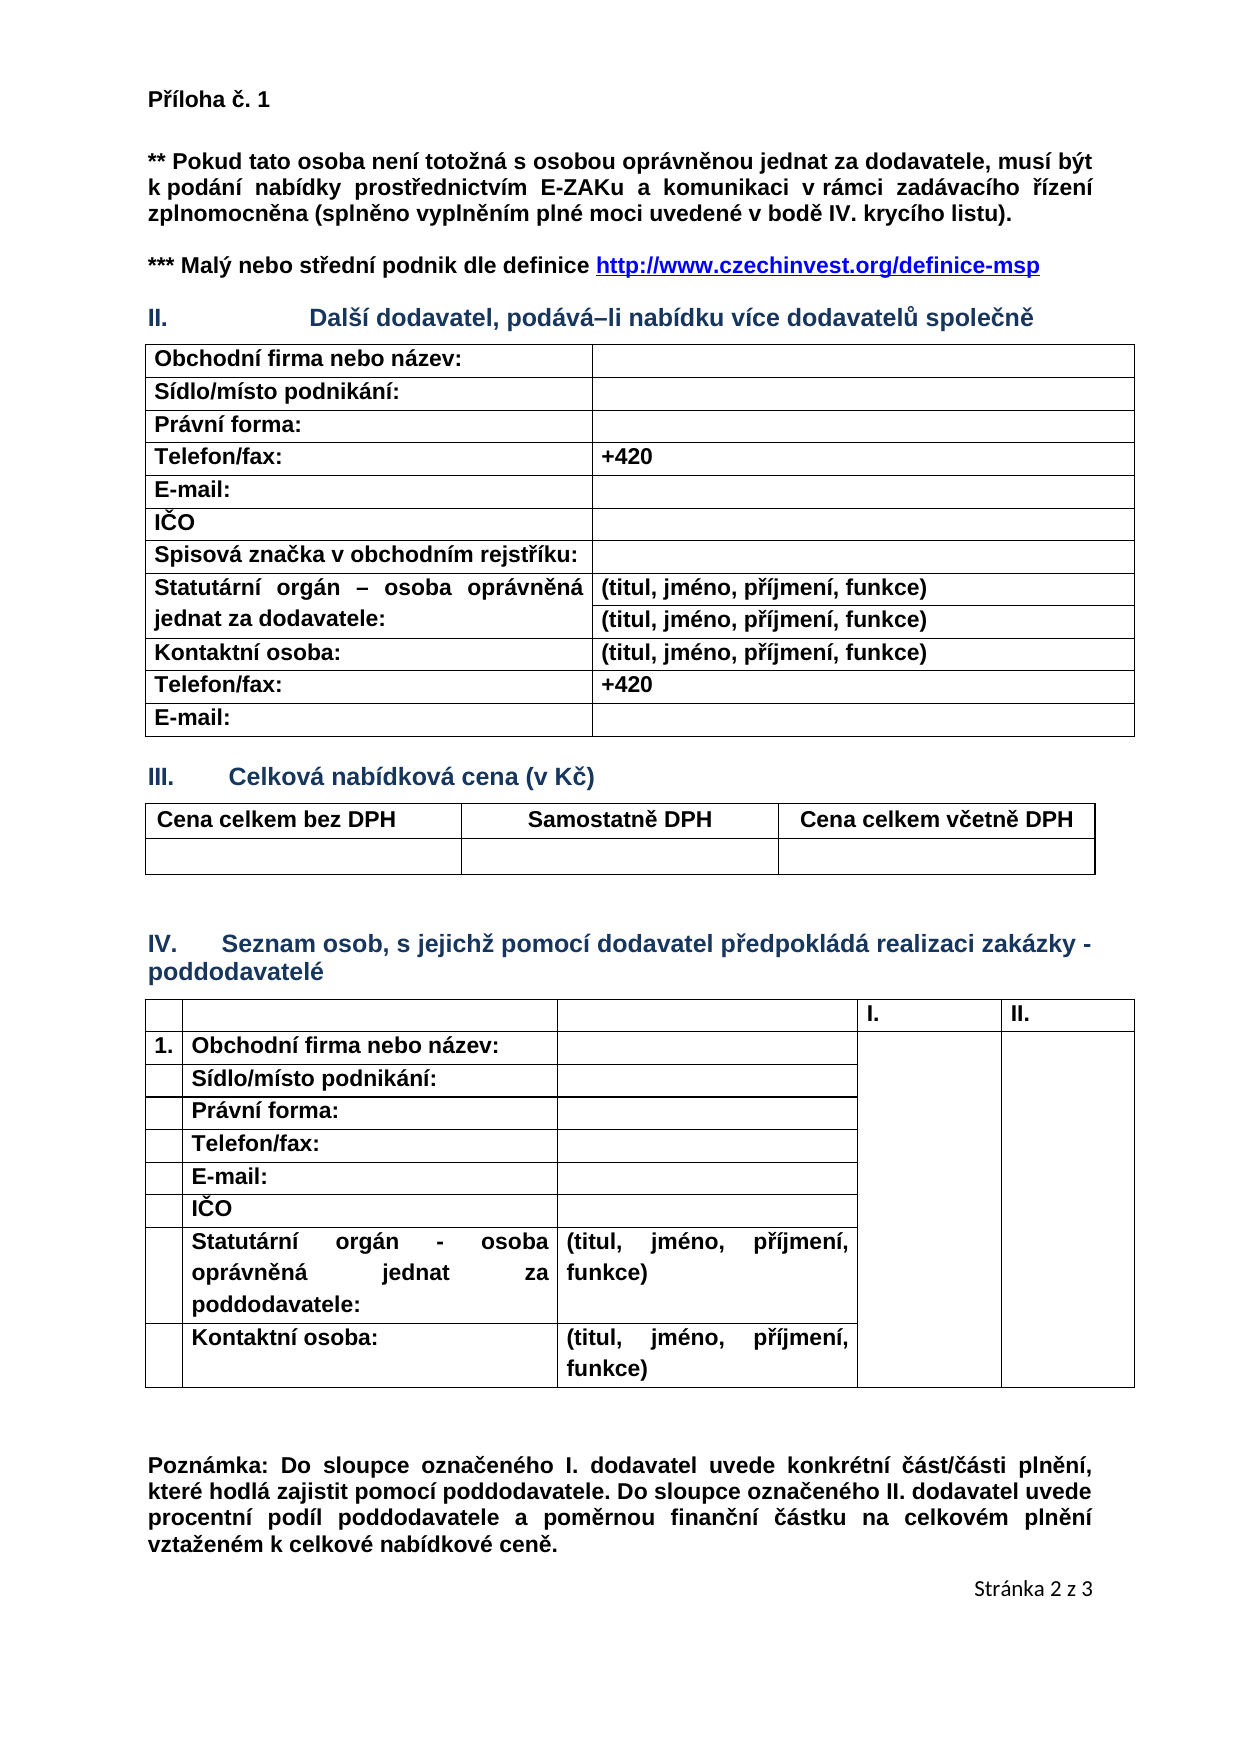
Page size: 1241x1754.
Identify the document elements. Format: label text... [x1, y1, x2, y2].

table_header Obchodní firma nebo název: [146, 345, 592, 377]
table_cell Právní forma: [146, 411, 592, 442]
table_cell (titul, jméno, příjmení, funkce) [593, 574, 1134, 605]
table_cell E-mail: [146, 704, 592, 736]
table_cell Statutární orgán - osoba oprávněná jednat za poddodavatele: [183, 1228, 557, 1322]
table_cell [146, 1324, 182, 1387]
table_cell [146, 1228, 182, 1322]
table_cell [779, 839, 1094, 874]
subtitle Celková nabídková cena (v Kč) [148, 762, 1093, 790]
table_cell [558, 1098, 857, 1129]
text ** Pokud tato osoba není totožná s osobou oprávněnou jednat za dodavatele, musí být k podání nabídky prostřednictvím E-ZAKu a komunikaci v rámci zadávacího řízení zplnomocněna (splněno vyplněním plné moci uvedené v bodě IV. krycího listu). [148, 148, 1093, 227]
text *** Malý nebo střední podnik dle definice http://www.czechinvest.org/definice-msp [148, 252, 1093, 278]
table_cell [146, 1130, 182, 1162]
table_cell Spisová značka v obchodním rejstříku: [146, 541, 592, 573]
table_cell [858, 1032, 1001, 1387]
table_cell [593, 541, 1134, 573]
table_cell E-mail: [146, 476, 592, 507]
table_cell (titul, jméno, příjmení, funkce) [558, 1228, 857, 1322]
table_cell Telefon/fax: [146, 671, 592, 703]
table_cell [146, 1065, 182, 1096]
table_header [593, 345, 1134, 377]
table_header [183, 1000, 557, 1031]
table_cell [558, 1065, 857, 1096]
table_cell (titul, jméno, příjmení, funkce) [558, 1324, 857, 1387]
table_header II. [1002, 1000, 1134, 1031]
table_cell [146, 1163, 182, 1194]
table_cell Obchodní firma nebo název: [183, 1032, 557, 1064]
table_cell [146, 1098, 182, 1129]
table_cell [558, 1195, 857, 1227]
table_cell [593, 378, 1134, 409]
table_cell [558, 1032, 857, 1064]
table_cell [593, 509, 1134, 540]
table_cell Kontaktní osoba: [146, 639, 592, 670]
table_cell [146, 1195, 182, 1227]
table_header I. [858, 1000, 1001, 1031]
table_cell [462, 839, 778, 874]
table_cell (titul, jméno, příjmení, funkce) [593, 639, 1134, 670]
table_header Samostatně DPH [462, 804, 778, 838]
table_cell Kontaktní osoba: [183, 1324, 557, 1387]
table_cell +420 [593, 443, 1134, 475]
table_cell [1002, 1032, 1134, 1387]
table_cell Telefon/fax: [146, 443, 592, 475]
table_cell [593, 476, 1134, 507]
table_header [146, 1000, 182, 1031]
text Poznámka: Do sloupce označeného I. dodavatel uvede konkrétní část/části plnění, které hodlá zajistit pomocí poddodavatele. Do sloupce označeného II. dodavatel uvede procentní podíl poddodavatele a poměrnou finanční částku na celkovém plnění vztaženém k celkové nabídkové ceně. [148, 1452, 1093, 1557]
table_cell [146, 839, 461, 874]
table_cell IČO [146, 509, 592, 540]
subtitle Seznam osob, s jejichž pomocí dodavatel předpokládá realizaci zakázky - poddodavatelé [148, 928, 1093, 986]
table_cell [593, 704, 1134, 736]
table_cell Sídlo/místo podnikání: [146, 378, 592, 409]
table_header Cena celkem bez DPH [146, 804, 461, 838]
table_cell [558, 1163, 857, 1194]
table_cell 1. [146, 1032, 182, 1064]
table_cell [593, 411, 1134, 442]
table_cell Statutární orgán – osoba oprávněná jednat za dodavatele: [146, 574, 592, 638]
table_header [558, 1000, 857, 1031]
table_cell IČO [183, 1195, 557, 1227]
table_header Cena celkem včetně DPH [779, 804, 1094, 838]
table_cell Sídlo/místo podnikání: [183, 1065, 557, 1096]
table_cell Právní forma: [183, 1098, 557, 1129]
table_cell +420 [593, 671, 1134, 703]
table_cell (titul, jméno, příjmení, funkce) [593, 606, 1134, 638]
subtitle Další dodavatel, podává–li nabídku více dodavatelů společně [148, 303, 1093, 332]
table_cell E-mail: [183, 1163, 557, 1194]
table_cell Telefon/fax: [183, 1130, 557, 1162]
table_cell [558, 1130, 857, 1162]
